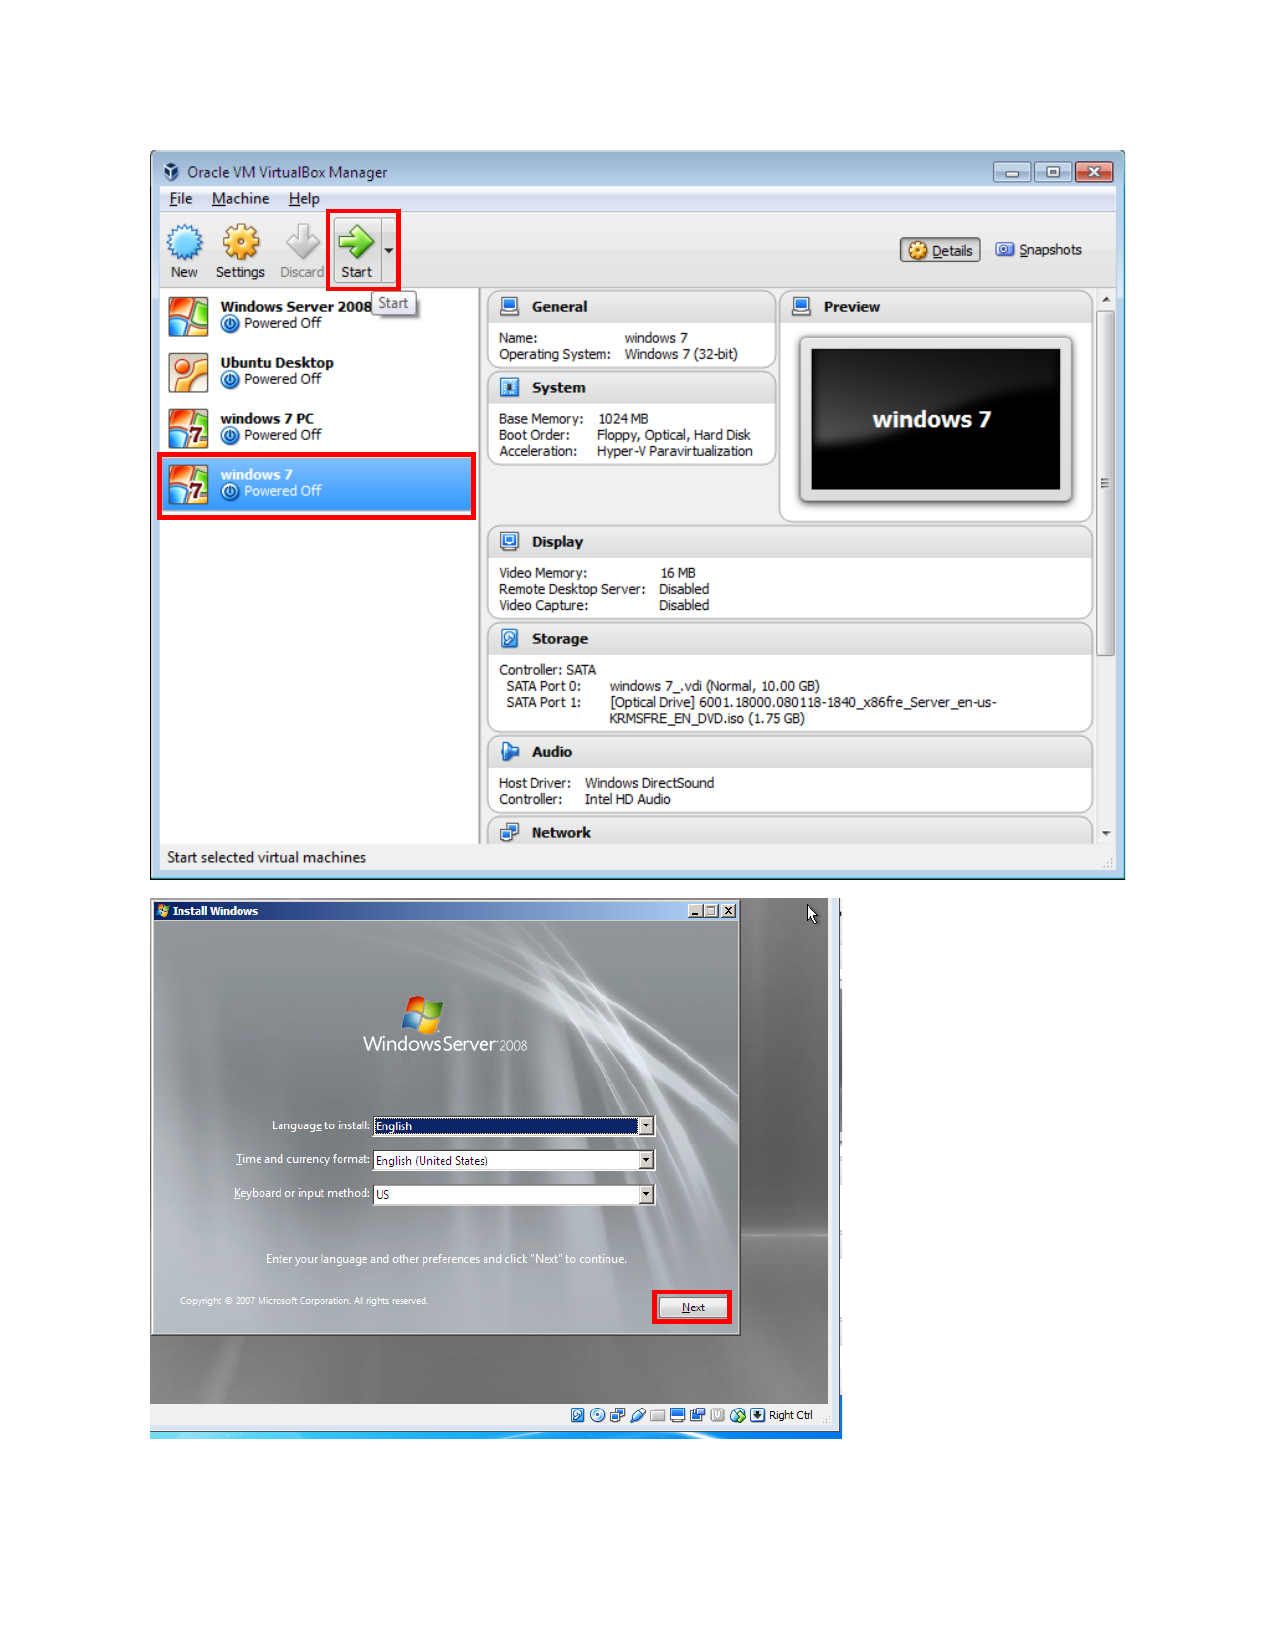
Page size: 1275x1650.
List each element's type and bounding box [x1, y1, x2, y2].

picture [150, 150, 1125, 880]
picture [150, 898, 843, 1439]
